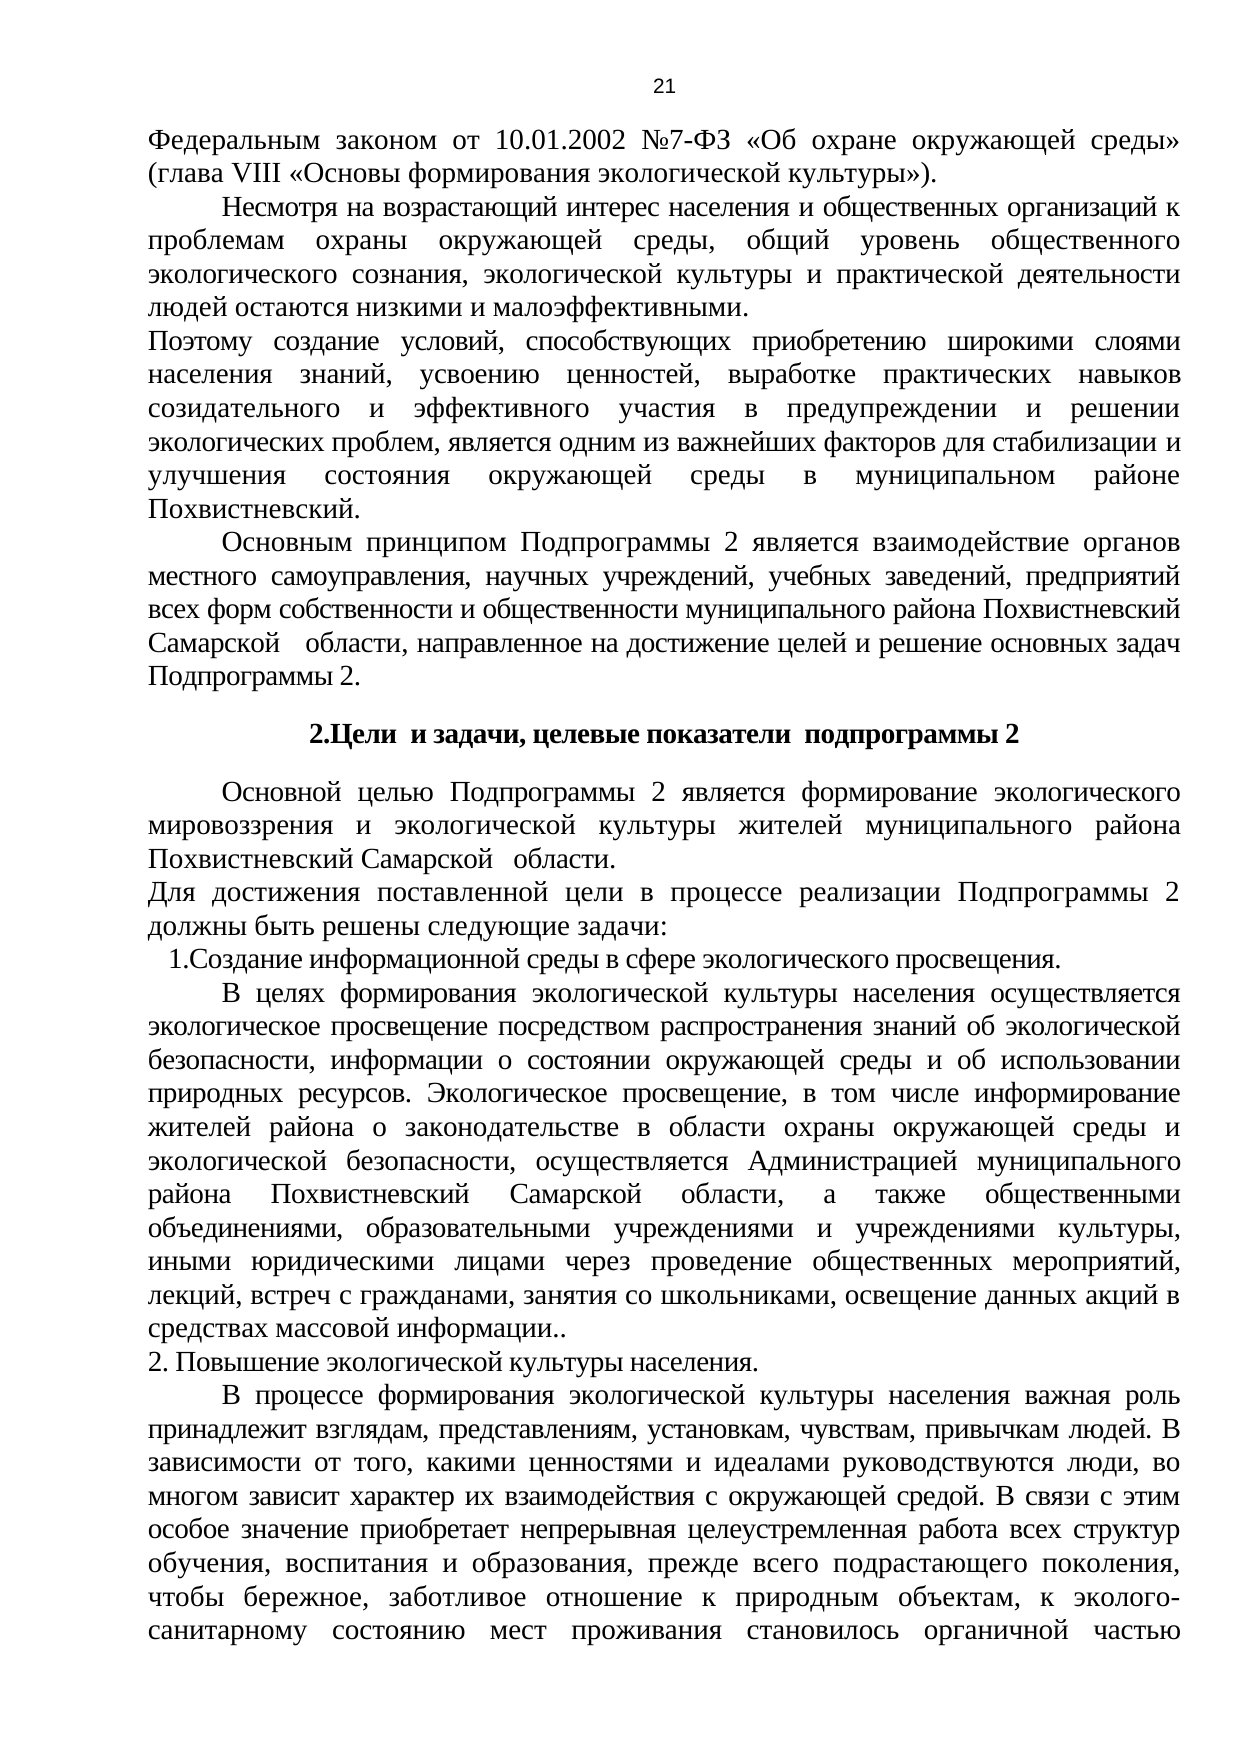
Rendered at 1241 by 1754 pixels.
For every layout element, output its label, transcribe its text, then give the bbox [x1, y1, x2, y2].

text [148, 1377, 1181, 1646]
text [148, 122, 1181, 189]
text 2. Повышение экологической культуры населения. [148, 1344, 1181, 1377]
text В целях формирования экологической культуры населения осуществляется экологическое просвещение посредством распространения знаний об экологической безопасности, информации о состоянии окружающей среды и об использовании природных ресурсов. Экологическое просвещение, в том числе информирование жителей района о законодательстве в области охраны окружающей среды и экологической безопасности, осуществляется Администрацией муниципального района Похвистневский Самарской области, а также общественными объединениями, образовательными учреждениями и учреждениями культуры, иными юридическими лицами через проведение общественных мероприятий, лекций, встреч с гражданами, занятия со школьниками, освещение данных акций в средствах массовой информации.. [148, 975, 1181, 1344]
text 2.Цели и задачи, целевые показатели подпрограммы 2 [148, 716, 1181, 749]
text Поэтому создание условий, способствующих приобретению широкими слоями населения знаний, усвоению ценностей, выработке практических навыков созидательного и эффективного участия в предупреждении и решении экологических проблем, является одним из важнейших факторов для стабилизации и улучшения состояния окружающей среды в муниципальном районе Похвистневский. [148, 323, 1181, 524]
text Для достижения поставленной цели в процессе реализации Подпрограммы 2 должны быть решены следующие задачи: [148, 874, 1181, 941]
text Несмотря на возрастающий интерес населения и общественных организаций к проблемам охраны окружающей среды, общий уровень общественного экологического сознания, экологической культуры и практической деятельности людей остаются низкими и малоэффективными. [148, 189, 1181, 323]
text Основным принципом Подпрограммы 2 является взаимодействие органов местного самоуправления, научных учреждений, учебных заведений, предприятий всех форм собственности и общественности муниципального района Похвистневский Самарской области, направленное на достижение целей и решение основных задач Подпрограммы 2. [148, 524, 1181, 692]
text 1.Создание информационной среды в сфере экологического просвещения. [148, 941, 1181, 975]
text Основной целью Подпрограммы 2 является формирование экологического мировоззрения и экологической культуры жителей муниципального района Похвистневский Самарской области. [148, 774, 1181, 874]
